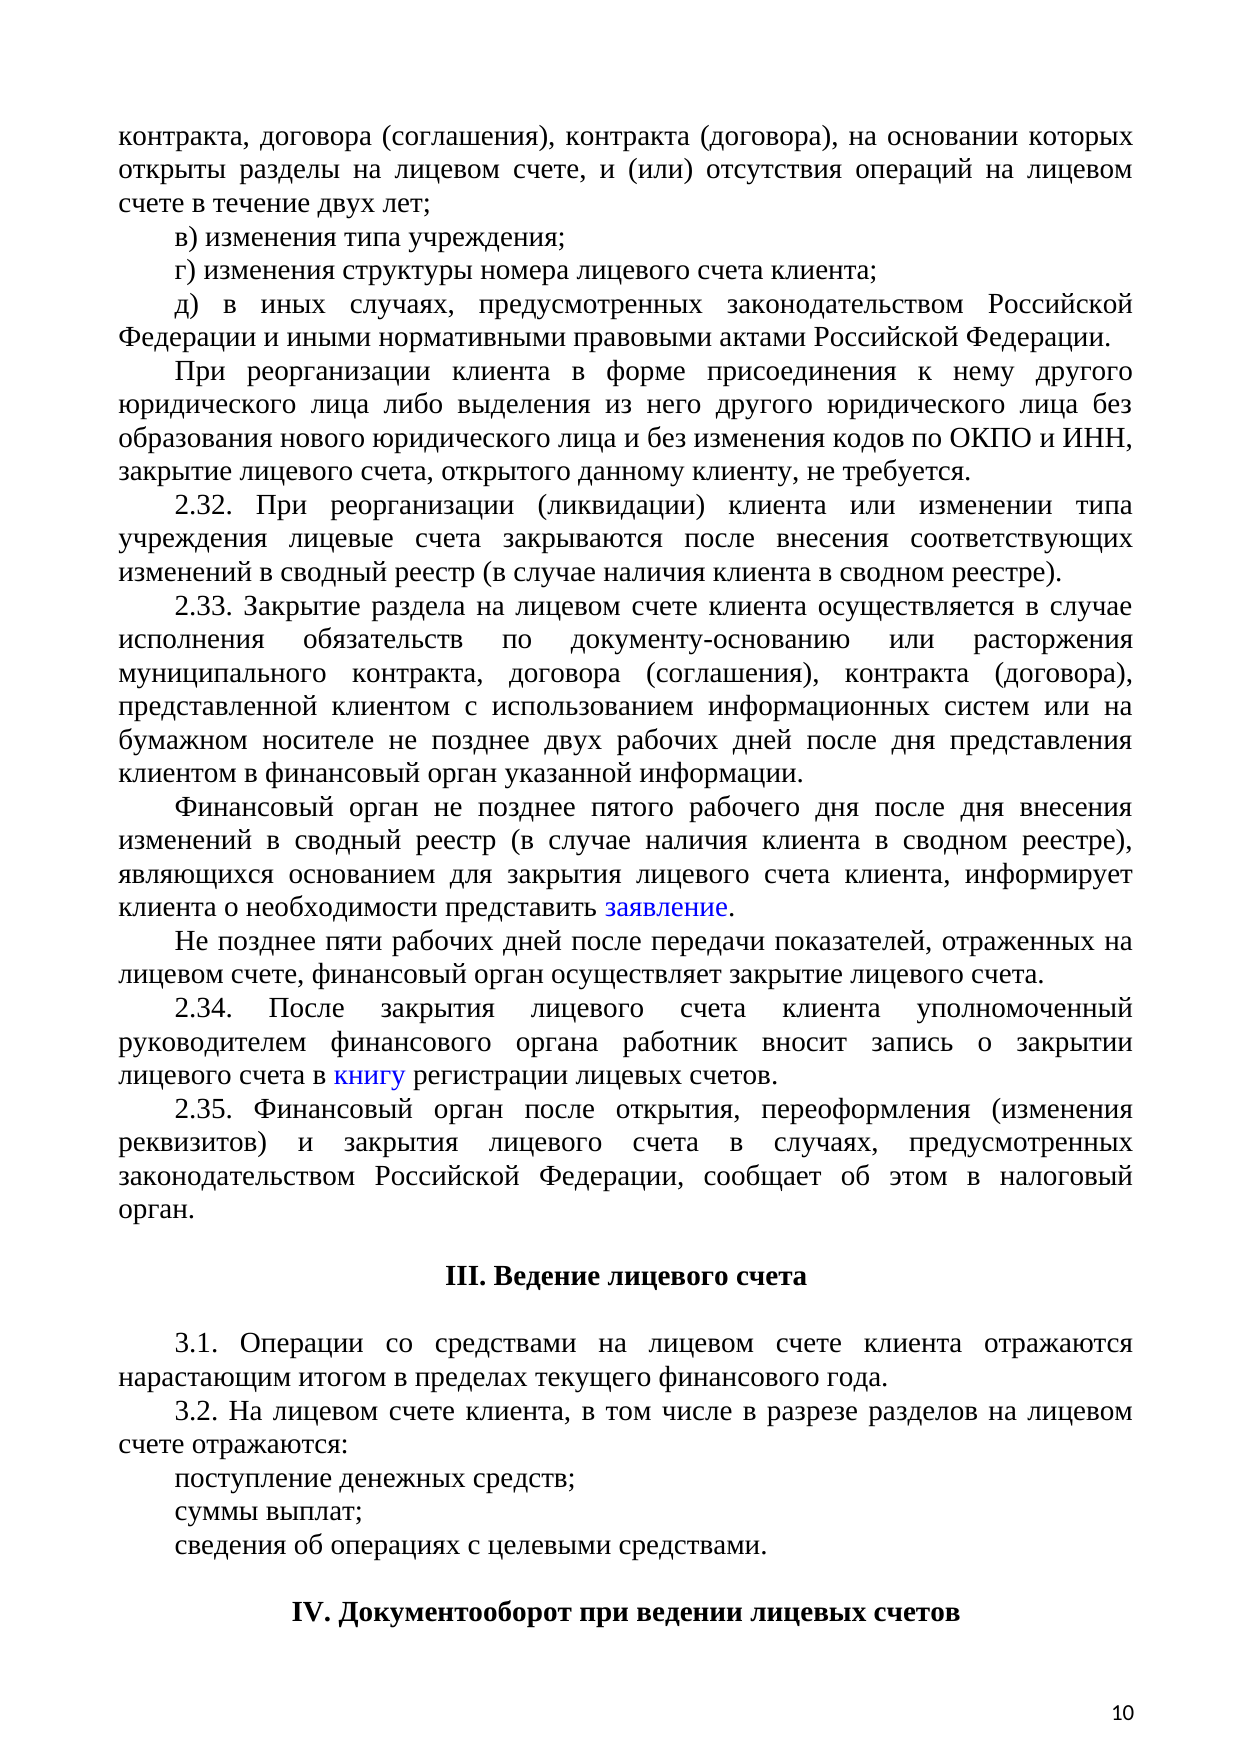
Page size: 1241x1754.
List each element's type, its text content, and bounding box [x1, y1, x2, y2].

text д) в иных случаях, предусмотренных законодательством Российской Федерации и иными нормативными правовыми актами Российской Федерации. [118, 286, 1134, 353]
title IV. Документооборот при ведении лицевых счетов [118, 1594, 1134, 1627]
text г) изменения структуры номера лицевого счета клиента; [118, 252, 1134, 286]
text поступление денежных средств; [118, 1460, 1134, 1493]
text Финансовый орган не позднее пятого рабочего дня после дня внесения изменений в сводный реестр (в случае наличия клиента в сводном реестре), являющихся основанием для закрытия лицевого счета клиента, информирует клиента о необходимости представить заявление. [118, 789, 1134, 923]
text в) изменения типа учреждения; [118, 219, 1134, 252]
text суммы выплат; [118, 1493, 1134, 1527]
text 2.35. Финансовый орган после открытия, переоформления (изменения реквизитов) и закрытия лицевого счета в случаях, предусмотренных законодательством Российской Федерации, сообщает об этом в налоговый орган. [118, 1091, 1134, 1225]
text сведения об операциях с целевыми средствами. [118, 1527, 1134, 1560]
text 3.1. Операции со средствами на лицевом счете клиента отражаются нарастающим итогом в пределах текущего финансового года. [118, 1326, 1134, 1393]
text 2.33. Закрытие раздела на лицевом счете клиента осуществляется в случае исполнения обязательств по документу-основанию или расторжения муниципального контракта, договора (соглашения), контракта (договора), представленной клиентом с использованием информационных систем или на бумажном носителе не позднее двух рабочих дней после дня представления клиентом в финансовый орган указанной информации. [118, 588, 1134, 789]
text 3.2. На лицевом счете клиента, в том числе в разрезе разделов на лицевом счете отражаются: [118, 1393, 1134, 1460]
text Не позднее пяти рабочих дней после передачи показателей, отраженных на лицевом счете, финансовый орган осуществляет закрытие лицевого счета. [118, 923, 1134, 990]
text При реорганизации клиента в форме присоединения к нему другого юридического лица либо выделения из него другого юридического лица без образования нового юридического лица и без изменения кодов по ОКПО и ИНН, закрытие лицевого счета, открытого данному клиенту, не требуется. [118, 353, 1134, 487]
title III. Ведение лицевого счета [118, 1258, 1134, 1292]
text 2.32. При реорганизации (ликвидации) клиента или изменении типа учреждения лицевые счета закрываются после внесения соответствующих изменений в сводный реестр (в случае наличия клиента в сводном реестре). [118, 487, 1134, 588]
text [118, 118, 1134, 219]
text 2.34. После закрытия лицевого счета клиента уполномоченный руководителем финансового органа работник вносит запись о закрытии лицевого счета в книгу регистрации лицевых счетов. [118, 990, 1134, 1091]
